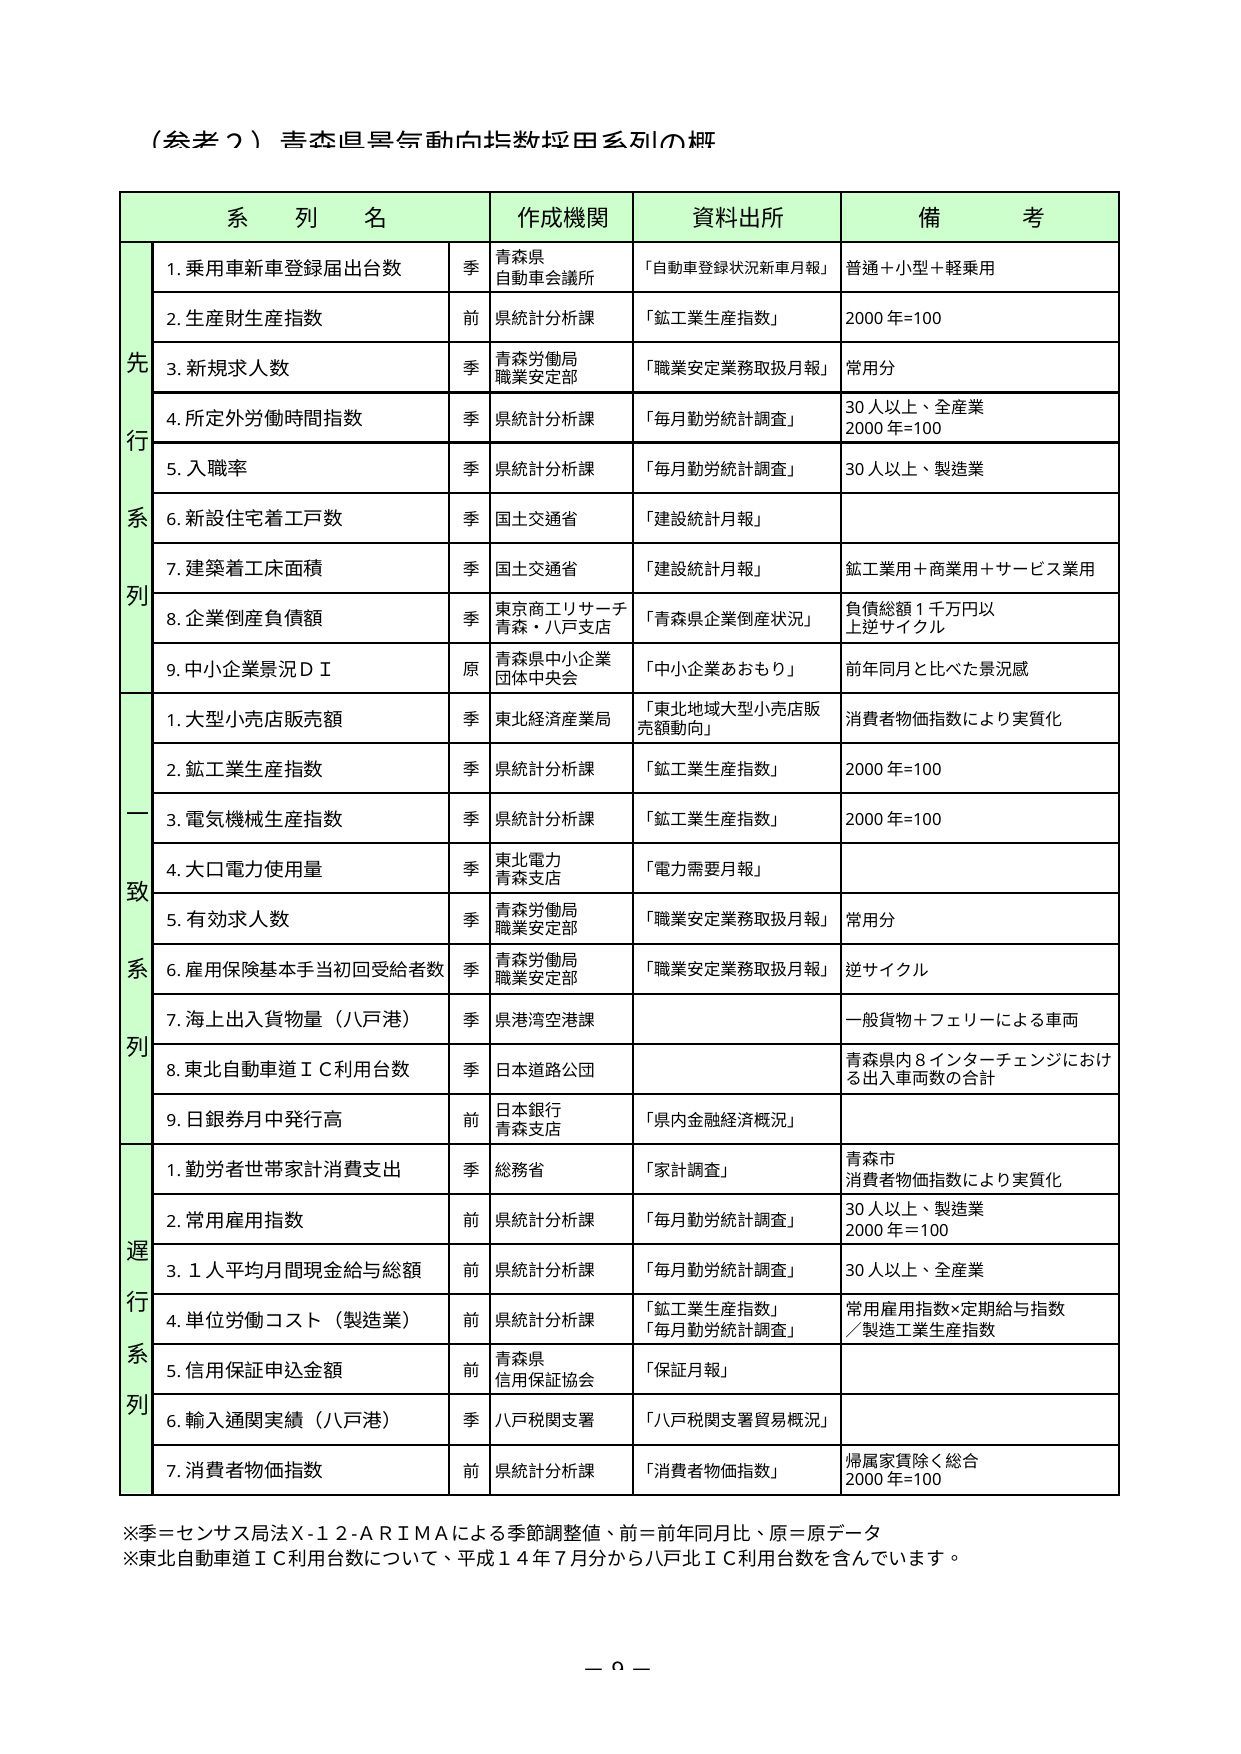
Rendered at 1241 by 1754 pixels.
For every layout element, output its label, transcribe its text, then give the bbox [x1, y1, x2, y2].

table_cell 「鉱工業生産指数」 「毎月勤労統計調査」 [634, 1295, 840, 1343]
table_cell 「県内金融経済概況」 [634, 1095, 840, 1143]
table_cell 前 [450, 1245, 489, 1293]
table_cell 県統計分析課 [491, 293, 632, 341]
table_cell 青森県中小企業団体中央会 [491, 644, 632, 692]
table_cell 6. 輸入通関実績（八戸港） [154, 1395, 448, 1443]
table_header 作成機関 [491, 193, 632, 241]
table_cell 2000年=100 [842, 744, 1118, 792]
table_cell 3. １人平均月間現金給与総額 [154, 1245, 448, 1293]
table_cell 「中小企業あおもり」 [634, 644, 840, 692]
table_cell 普通＋小型＋軽乗用 [842, 243, 1118, 291]
table_cell 2. 鉱工業生産指数 [154, 744, 448, 792]
table_cell 季 [450, 343, 489, 391]
table_cell 東京商工リサーチ青森・八戸支店 [491, 594, 632, 642]
table_cell [842, 1095, 1118, 1143]
table_cell 一般貨物＋フェリーによる車両 [842, 995, 1118, 1043]
table_cell 青森労働局職業安定部 [491, 894, 632, 942]
table_cell [842, 844, 1118, 892]
table_cell 3. 新規求人数 [154, 343, 448, 391]
table_cell 7. 建築着工床面積 [154, 544, 448, 592]
table_cell 季 [450, 744, 489, 792]
table_cell 6. 新設住宅着工戸数 [154, 494, 448, 542]
table_header 系 列 名 [121, 193, 489, 241]
table_cell 「青森県企業倒産状況」 [634, 594, 840, 642]
table_cell 季 [450, 995, 489, 1043]
table_cell 「職業安定業務取扱月報」 [634, 343, 840, 391]
table_cell 前 [450, 1345, 489, 1393]
table_cell 逆サイクル [842, 945, 1118, 992]
table_cell 県統計分析課 [491, 744, 632, 792]
table_cell 「建設統計月報」 [634, 494, 840, 542]
table_cell [842, 1345, 1118, 1393]
table_cell 8. 東北自動車道ＩＣ利用台数 [154, 1045, 448, 1093]
table_cell 「毎月勤労統計調査」 [634, 394, 840, 441]
table_cell 7. 消費者物価指数 [154, 1446, 448, 1493]
table_cell 季 [450, 243, 489, 291]
table_cell 季 [450, 394, 489, 441]
table_cell 季 [450, 844, 489, 892]
table_cell 国土交通省 [491, 494, 632, 542]
table_cell 東北経済産業局 [491, 694, 632, 742]
table_cell 県統計分析課 [491, 1245, 632, 1293]
table_cell 国土交通省 [491, 544, 632, 592]
table_cell 先行系列 [121, 243, 151, 692]
table_cell 2000年=100 [842, 293, 1118, 341]
table_cell 常用分 [842, 343, 1118, 391]
table_cell 県統計分析課 [491, 444, 632, 492]
table_cell [842, 1395, 1118, 1443]
table_cell 2000年=100 [842, 794, 1118, 842]
table_cell 2. 常用雇用指数 [154, 1195, 448, 1243]
table_cell 2. 生産財生産指数 [154, 293, 448, 341]
table_cell 30人以上、全産業 2000年=100 [842, 394, 1118, 441]
table_cell 1. 大型小売店販売額 [154, 694, 448, 742]
table_cell 前 [450, 1095, 489, 1143]
table_cell 6. 雇用保険基本手当初回受給者数 [154, 945, 448, 992]
table_cell 季 [450, 694, 489, 742]
table_cell 「鉱工業生産指数」 [634, 293, 840, 341]
table_cell 5. 信用保証申込金額 [154, 1345, 448, 1393]
table_cell 青森市 消費者物価指数により実質化 [842, 1145, 1118, 1193]
table_cell 8. 企業倒産負債額 [154, 594, 448, 642]
table_cell [634, 1045, 840, 1093]
table_cell 前年同月と比べた景況感 [842, 644, 1118, 692]
table_cell 日本銀行青森支店 [491, 1095, 632, 1143]
table_cell 5. 入職率 [154, 444, 448, 492]
table_cell 県統計分析課 [491, 1446, 632, 1493]
table_cell 県統計分析課 [491, 794, 632, 842]
table_cell 9. 日銀券月中発行高 [154, 1095, 448, 1143]
table_header 備 考 [842, 193, 1118, 241]
table_cell 4. 大口電力使用量 [154, 844, 448, 892]
table_cell 1. 勤労者世帯家計消費支出 [154, 1145, 448, 1193]
table_cell 前 [450, 293, 489, 341]
table_cell 常用分 [842, 894, 1118, 942]
table_cell 4. 所定外労働時間指数 [154, 394, 448, 441]
table_cell 季 [450, 544, 489, 592]
table_cell 「職業安定業務取扱月報」 [634, 945, 840, 992]
table_cell 30人以上、製造業 [842, 444, 1118, 492]
table_cell 原 [450, 644, 489, 692]
table_cell 「家計調査」 [634, 1145, 840, 1193]
table_cell 30人以上、全産業 [842, 1245, 1118, 1293]
table_cell 「毎月勤労統計調査」 [634, 444, 840, 492]
table_cell [842, 494, 1118, 542]
table_cell 青森県 信用保証協会 [491, 1345, 632, 1393]
table_cell 季 [450, 1045, 489, 1093]
table_cell 「自動車登録状況新車月報」 [634, 243, 840, 291]
table_cell 「毎月勤労統計調査」 [634, 1245, 840, 1293]
table_cell 鉱工業用＋商業用＋サービス業用 [842, 544, 1118, 592]
table_cell 県港湾空港課 [491, 995, 632, 1043]
table_header 資料出所 [634, 193, 840, 241]
table_cell 季 [450, 444, 489, 492]
table_cell 季 [450, 594, 489, 642]
table_cell 八戸税関支署 [491, 1395, 632, 1443]
table_cell 5. 有効求人数 [154, 894, 448, 942]
table_cell 「消費者物価指数」 [634, 1446, 840, 1493]
table_cell 帰属家賃除く総合2000年=100 [842, 1446, 1118, 1493]
table_cell 青森県内８インターチェンジにおける出入車両数の合計 [842, 1045, 1118, 1093]
text ※東北自動車道ＩＣ利用台数について、平成１４年７月分から八戸北ＩＣ利用台数を含んでいます。 [123, 1546, 1142, 1571]
table_cell 日本道路公団 [491, 1045, 632, 1093]
table_cell 青森労働局職業安定部 [491, 945, 632, 992]
table_cell 一致系列 [121, 694, 151, 1143]
table_cell [634, 995, 840, 1043]
table_cell 「鉱工業生産指数」 [634, 744, 840, 792]
table_cell 7. 海上出入貨物量（八戸港） [154, 995, 448, 1043]
table_cell 県統計分析課 [491, 1195, 632, 1243]
table_cell 青森県 自動車会議所 [491, 243, 632, 291]
table_cell 1. 乗用車新車登録届出台数 [154, 243, 448, 291]
table_cell 季 [450, 1145, 489, 1193]
table_cell 遅行系列 [121, 1145, 151, 1493]
table_cell 季 [450, 894, 489, 942]
table_cell 「職業安定業務取扱月報」 [634, 894, 840, 942]
table_cell 季 [450, 494, 489, 542]
table_cell 常用雇用指数×定期給与指数 ／製造工業生産指数 [842, 1295, 1118, 1343]
table_cell 県統計分析課 [491, 1295, 632, 1343]
table_cell 県統計分析課 [491, 394, 632, 441]
table_cell 消費者物価指数により実質化 [842, 694, 1118, 742]
table_cell 9. 中小企業景況ＤＩ [154, 644, 448, 692]
table_cell 30人以上、製造業 2000年＝100 [842, 1195, 1118, 1243]
table_cell 季 [450, 1395, 489, 1443]
table_cell 「電力需要月報」 [634, 844, 840, 892]
table_cell 前 [450, 1195, 489, 1243]
table_cell 青森労働局職業安定部 [491, 343, 632, 391]
table_cell 「八戸税関支署貿易概況」 [634, 1395, 840, 1443]
table_cell 季 [450, 794, 489, 842]
table_cell 東北電力青森支店 [491, 844, 632, 892]
table_cell 前 [450, 1446, 489, 1493]
table_cell 総務省 [491, 1145, 632, 1193]
table_cell 「建設統計月報」 [634, 544, 840, 592]
table_cell 負債総額1千万円以上逆サイクル [842, 594, 1118, 642]
table_cell 3. 電気機械生産指数 [154, 794, 448, 842]
table_cell 「鉱工業生産指数」 [634, 794, 840, 842]
table_cell 季 [450, 945, 489, 992]
table_cell 「毎月勤労統計調査」 [634, 1195, 840, 1243]
table_cell 4. 単位労働コスト（製造業） [154, 1295, 448, 1343]
table_cell 「東北地域大型小売店販売額動向」 [634, 694, 840, 742]
table_cell 前 [450, 1295, 489, 1343]
text ※季＝センサス局法Ｘ-１２-ＡＲＩＭＡによる季節調整値、前＝前年同月比、原＝原データ [123, 1520, 1142, 1545]
table_cell 「保証月報」 [634, 1345, 840, 1393]
